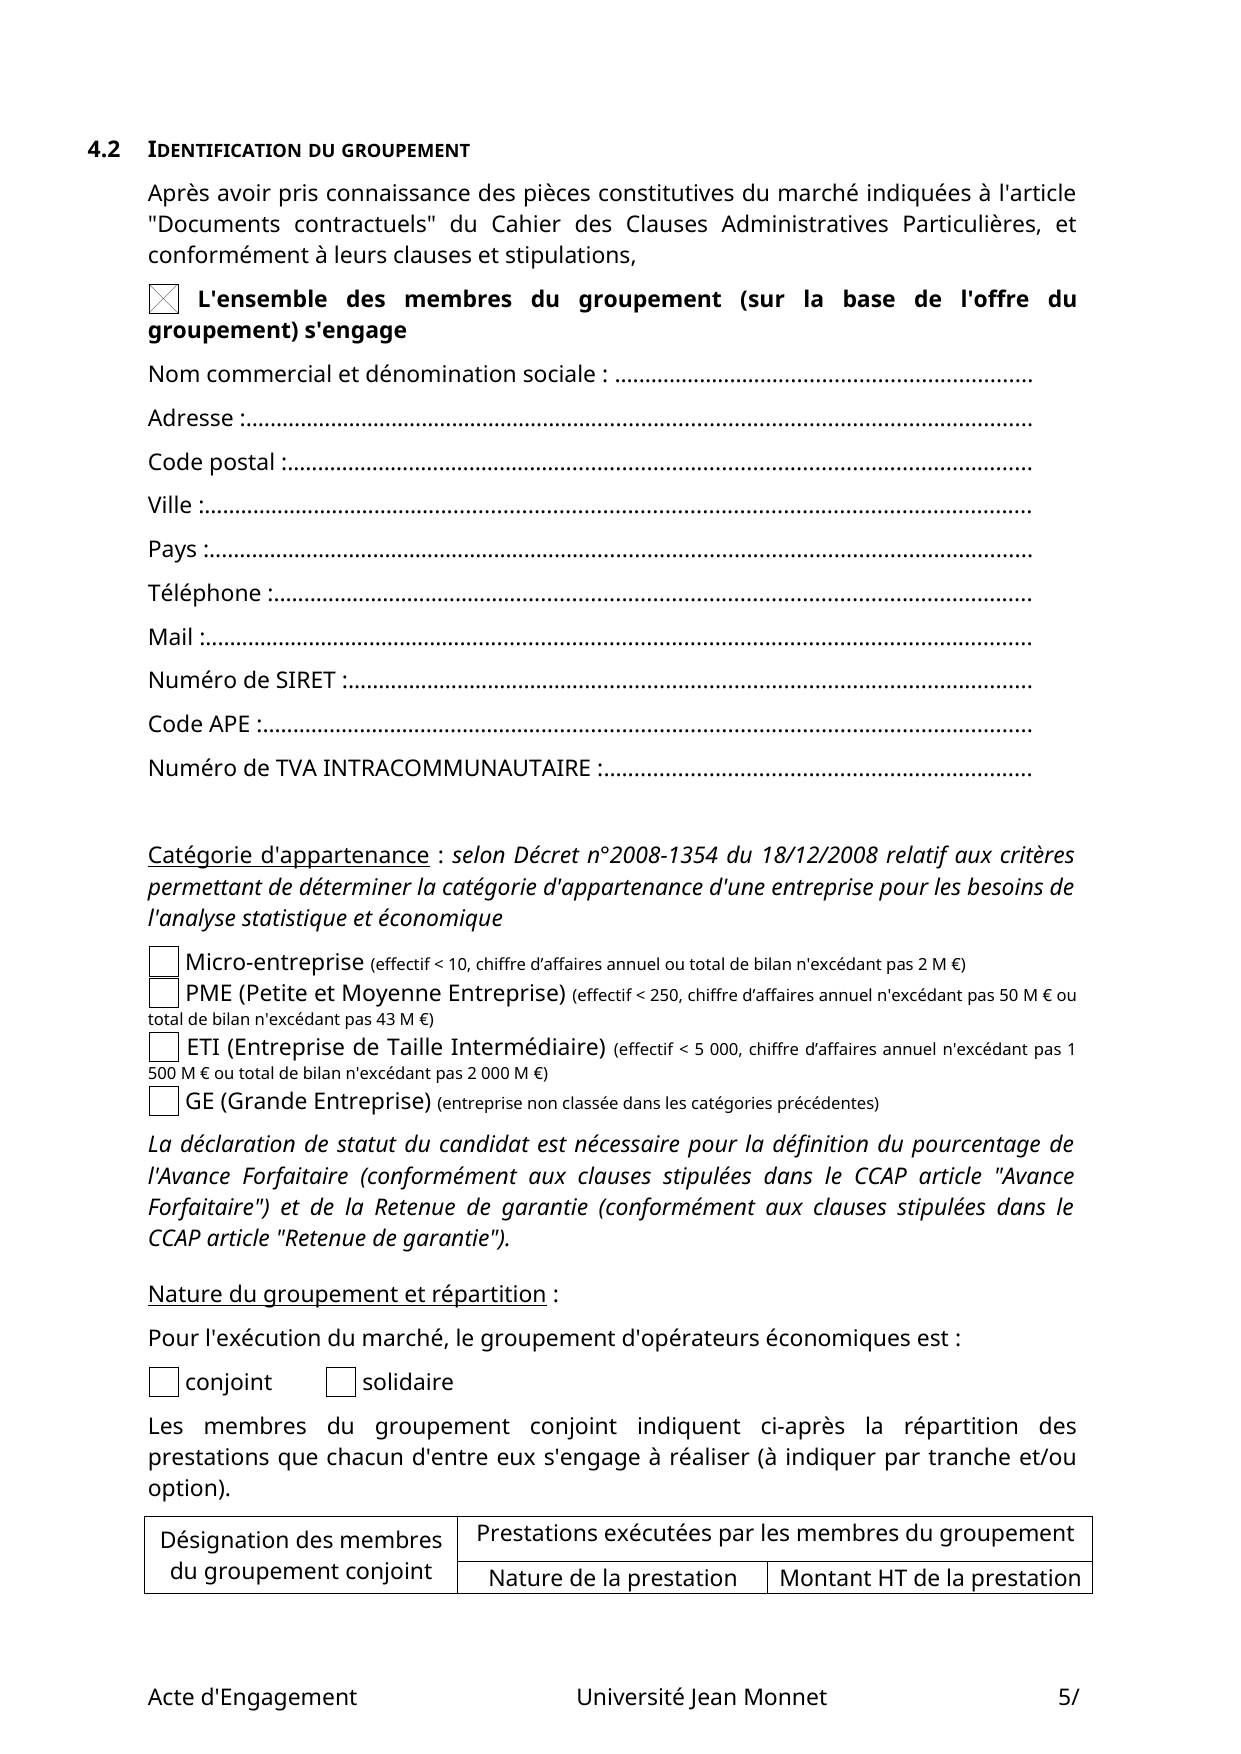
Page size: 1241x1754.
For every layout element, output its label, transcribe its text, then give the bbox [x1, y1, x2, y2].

text PME (Petite et Moyenne Entreprise) (effectif < 250, chiffre d’affaires annuel n'excédant pas 50 M € ou total de bilan n'excédant pas 43 M €) [148, 977, 1078, 1031]
text conjoint solidaire [148, 1366, 1078, 1397]
subtitle Identification du groupement [87, 133, 1078, 164]
text Numéro de SIRET : [148, 664, 1078, 695]
text Code APE : [148, 708, 1078, 739]
text Pays : [148, 533, 1078, 564]
text Micro-entreprise (effectif < 10, chiffre d’affaires annuel ou total de bilan n'excédant pas 2 M €) [148, 945, 1078, 977]
text La déclaration de statut du candidat est nécessaire pour la définition du pourcentage de l'Avance Forfaitaire (conformément aux clauses stipulées dans le CCAP article "Avance Forfaitaire") et de la Retenue de garantie (conformément aux clauses stipulées dans le CCAP article "Retenue de garantie"). [148, 1128, 1078, 1253]
text Nature du groupement et répartition : [148, 1278, 1078, 1309]
text Pour l'exécution du marché, le groupement d'opérateurs économiques est : [148, 1322, 1078, 1353]
text Les membres du groupement conjoint indiquent ci-après la répartition des prestations que chacun d'entre eux s'engage à réaliser (à indiquer par tranche et/ou option). [148, 1409, 1078, 1503]
text Nom commercial et dénomination sociale : [148, 358, 1078, 389]
text Adresse : [148, 402, 1078, 433]
table_header Désignation des membres du groupement conjoint [145, 1517, 457, 1593]
text Catégorie d'appartenance : selon Décret n°2008-1354 du 18/12/2008 relatif aux critères permettant de déterminer la catégorie d'appartenance d'une entreprise pour les besoins de l'analyse statistique et économique [148, 839, 1078, 933]
table_cell Montant HT de la prestation [768, 1562, 1092, 1593]
table_header Prestations exécutées par les membres du groupement [458, 1517, 1092, 1561]
text Mail : [148, 620, 1078, 652]
text ETI (Entreprise de Taille Intermédiaire) (effectif < 5 000, chiffre d’affaires annuel n'excédant pas 1 500 M € ou total de bilan n'excédant pas 2 000 M €) [148, 1031, 1078, 1084]
text Code postal : [148, 445, 1078, 477]
text Numéro de TVA INTRACOMMUNAUTAIRE : [148, 752, 1078, 783]
text Après avoir pris connaissance des pièces constitutives du marché indiquées à l'article "Documents contractuels" du Cahier des Clauses Administratives Particulières, et conformément à leurs clauses et stipulations, [148, 177, 1078, 270]
text Ville : [148, 489, 1078, 520]
text Téléphone : [148, 577, 1078, 608]
text GE (Grande Entreprise) (entreprise non classée dans les catégories précédentes) [148, 1084, 1078, 1116]
text L'ensemble des membres du groupement (sur la base de l'offre du groupement) s'engage [148, 283, 1078, 345]
table_cell Nature de la prestation [458, 1562, 767, 1593]
